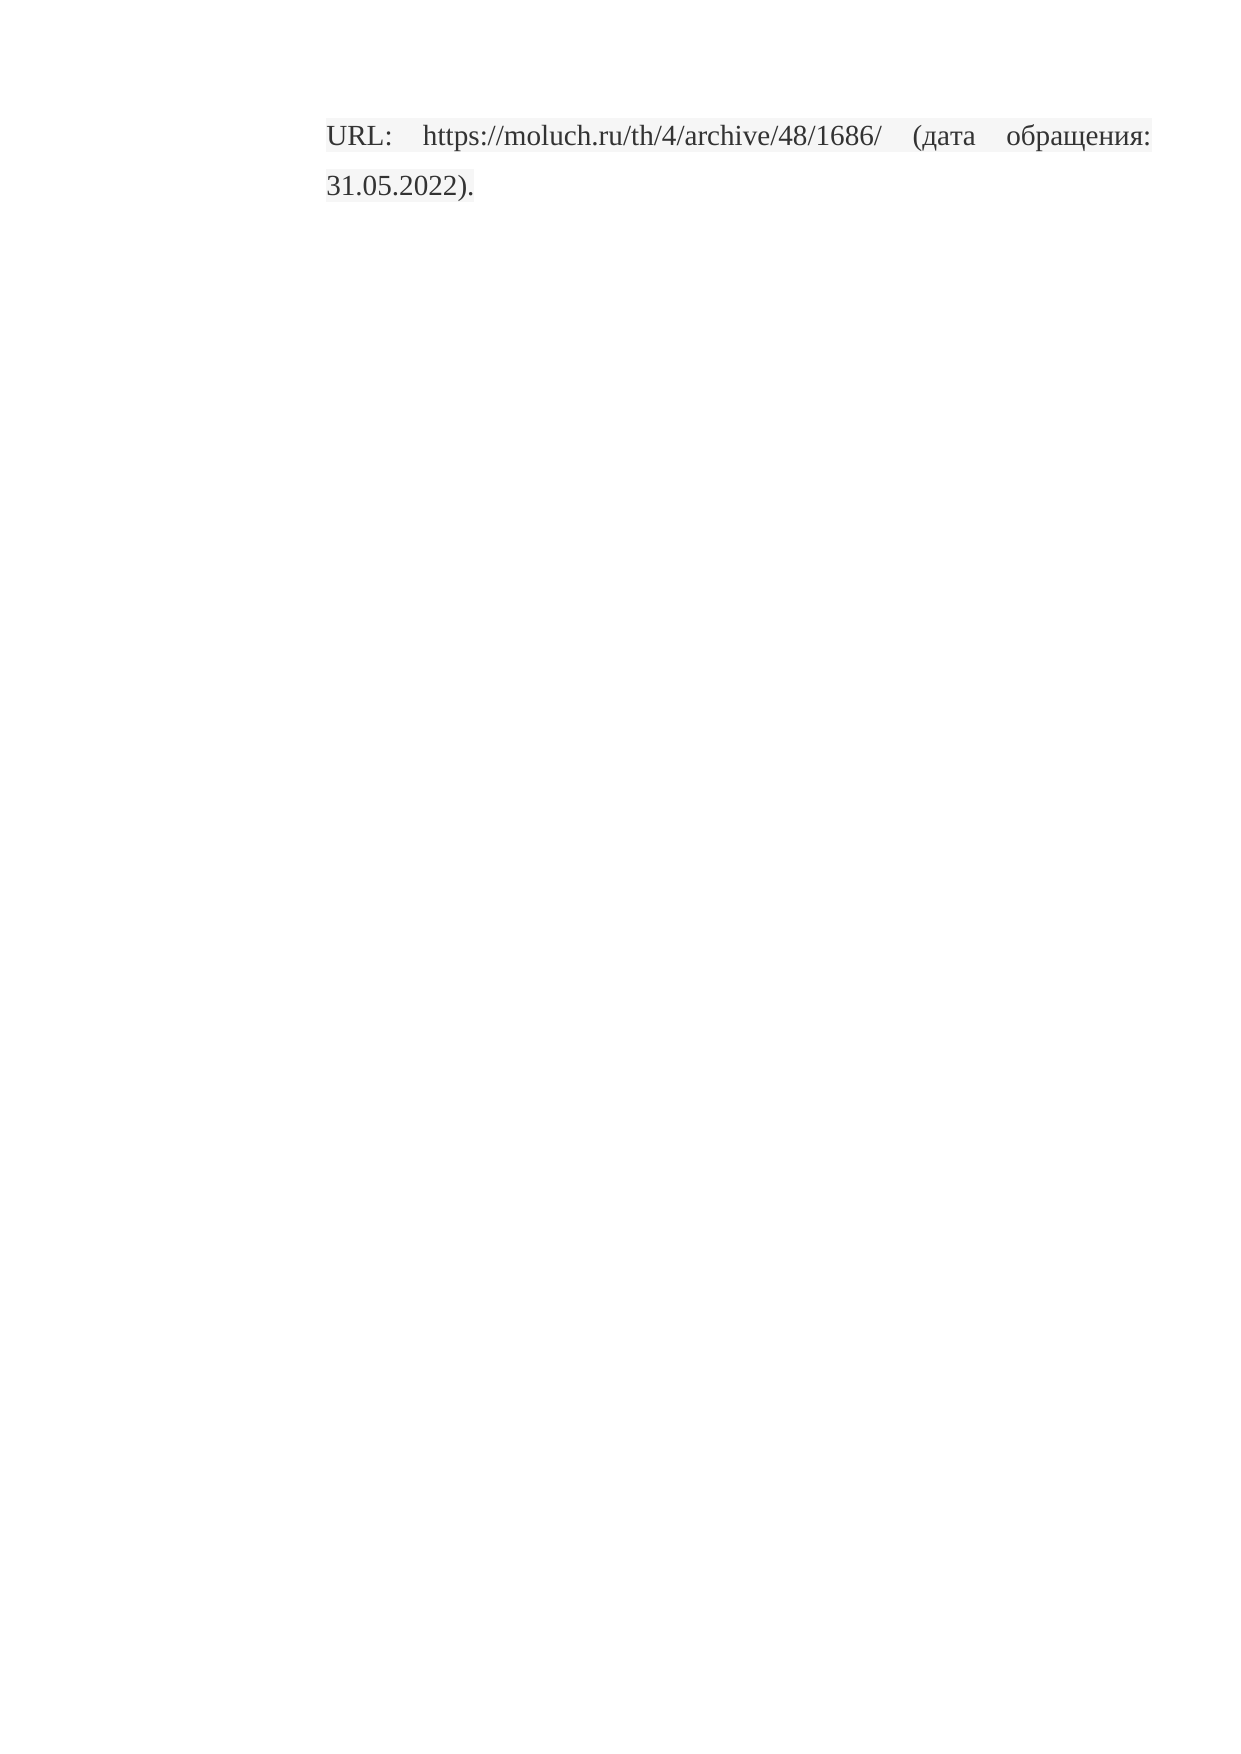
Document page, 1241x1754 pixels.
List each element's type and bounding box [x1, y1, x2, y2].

list [288, 118, 1152, 202]
